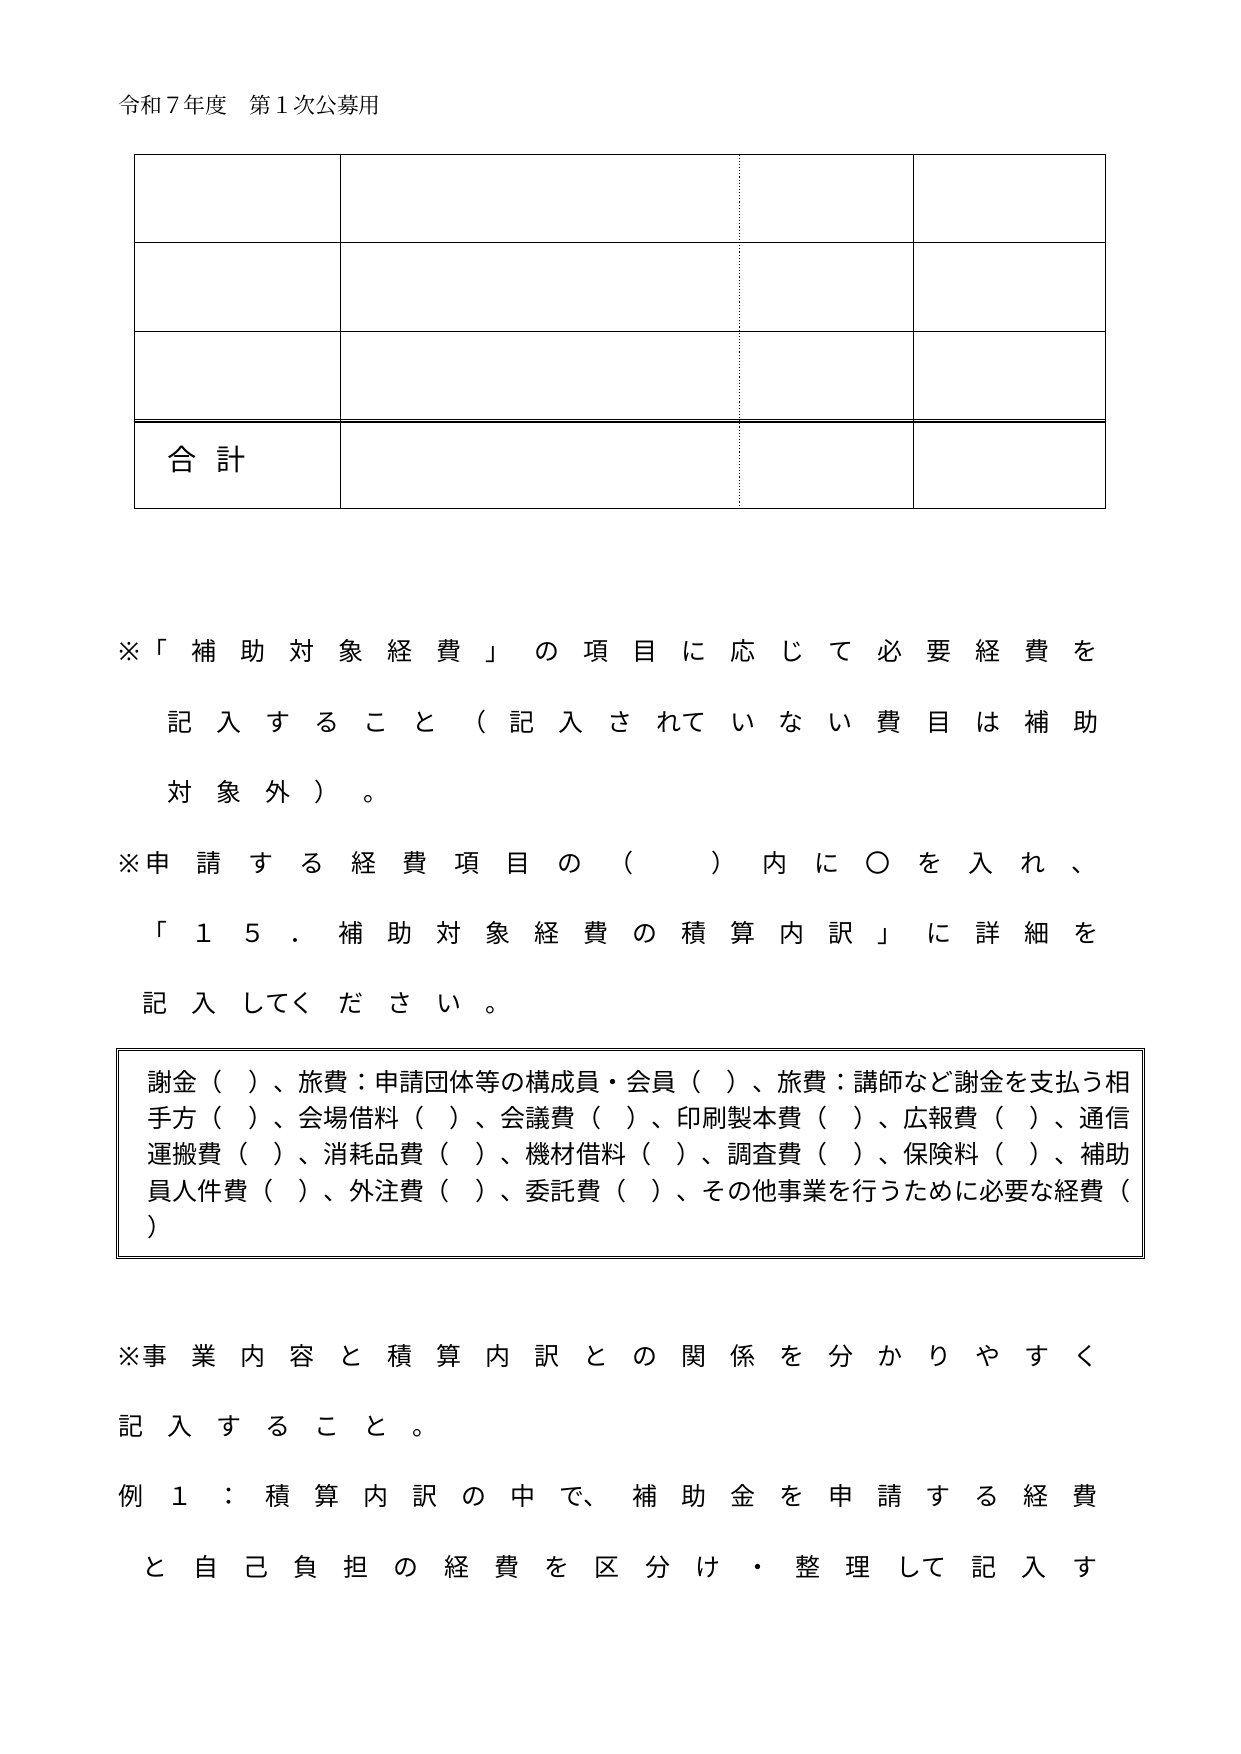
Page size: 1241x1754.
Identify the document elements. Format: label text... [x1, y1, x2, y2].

table_cell [914, 423, 1105, 508]
text 例１：積算内訳の中で、補助金を申請する経費と自己負担の経費を区分け・整理して記入する。 [118, 1460, 1122, 1601]
table_cell [341, 155, 739, 242]
table_cell [739, 332, 913, 419]
table_cell [341, 332, 739, 419]
table_cell [341, 243, 739, 331]
table_cell [739, 155, 913, 242]
text ※「補助対象経費」の項目に応じて必要経費を記入すること（記入されていない費目は補助対象外）。 [118, 615, 1122, 826]
table_cell [739, 243, 913, 331]
table_cell [135, 332, 340, 419]
table_cell [739, 423, 913, 508]
table_cell [135, 243, 340, 331]
table_cell [914, 332, 1105, 419]
table_cell [135, 155, 340, 242]
table_cell 合計 [135, 423, 340, 508]
text ※事業内容と積算内訳との関係を分かりやすく記入すること。 [118, 1319, 1122, 1460]
table_cell [914, 243, 1105, 331]
table_header 謝金（ ）、旅費：申請団体等の構成員・会員（ ）、旅費：講師など謝金を支払う相手方（ ）、会場借料（ ）、会議費（ ）、印刷製本費（ ）、広報費（ ）、通信運搬費（ ）、消耗品費（ ）、機材借料（ ）、調査費（ ）、保険料（ ）、補助員人件費（ ）、外注費（ ）、委託費（ ）、その他事業を行うために必要な経費（ ） [119, 1051, 1142, 1256]
table_cell [341, 423, 739, 508]
table_cell [914, 155, 1105, 242]
text ※申請する経費項目の（ ）内に〇を入れ、「１５．補助対象経費の積算内訳」に詳細を記入してください。 [118, 826, 1122, 1037]
